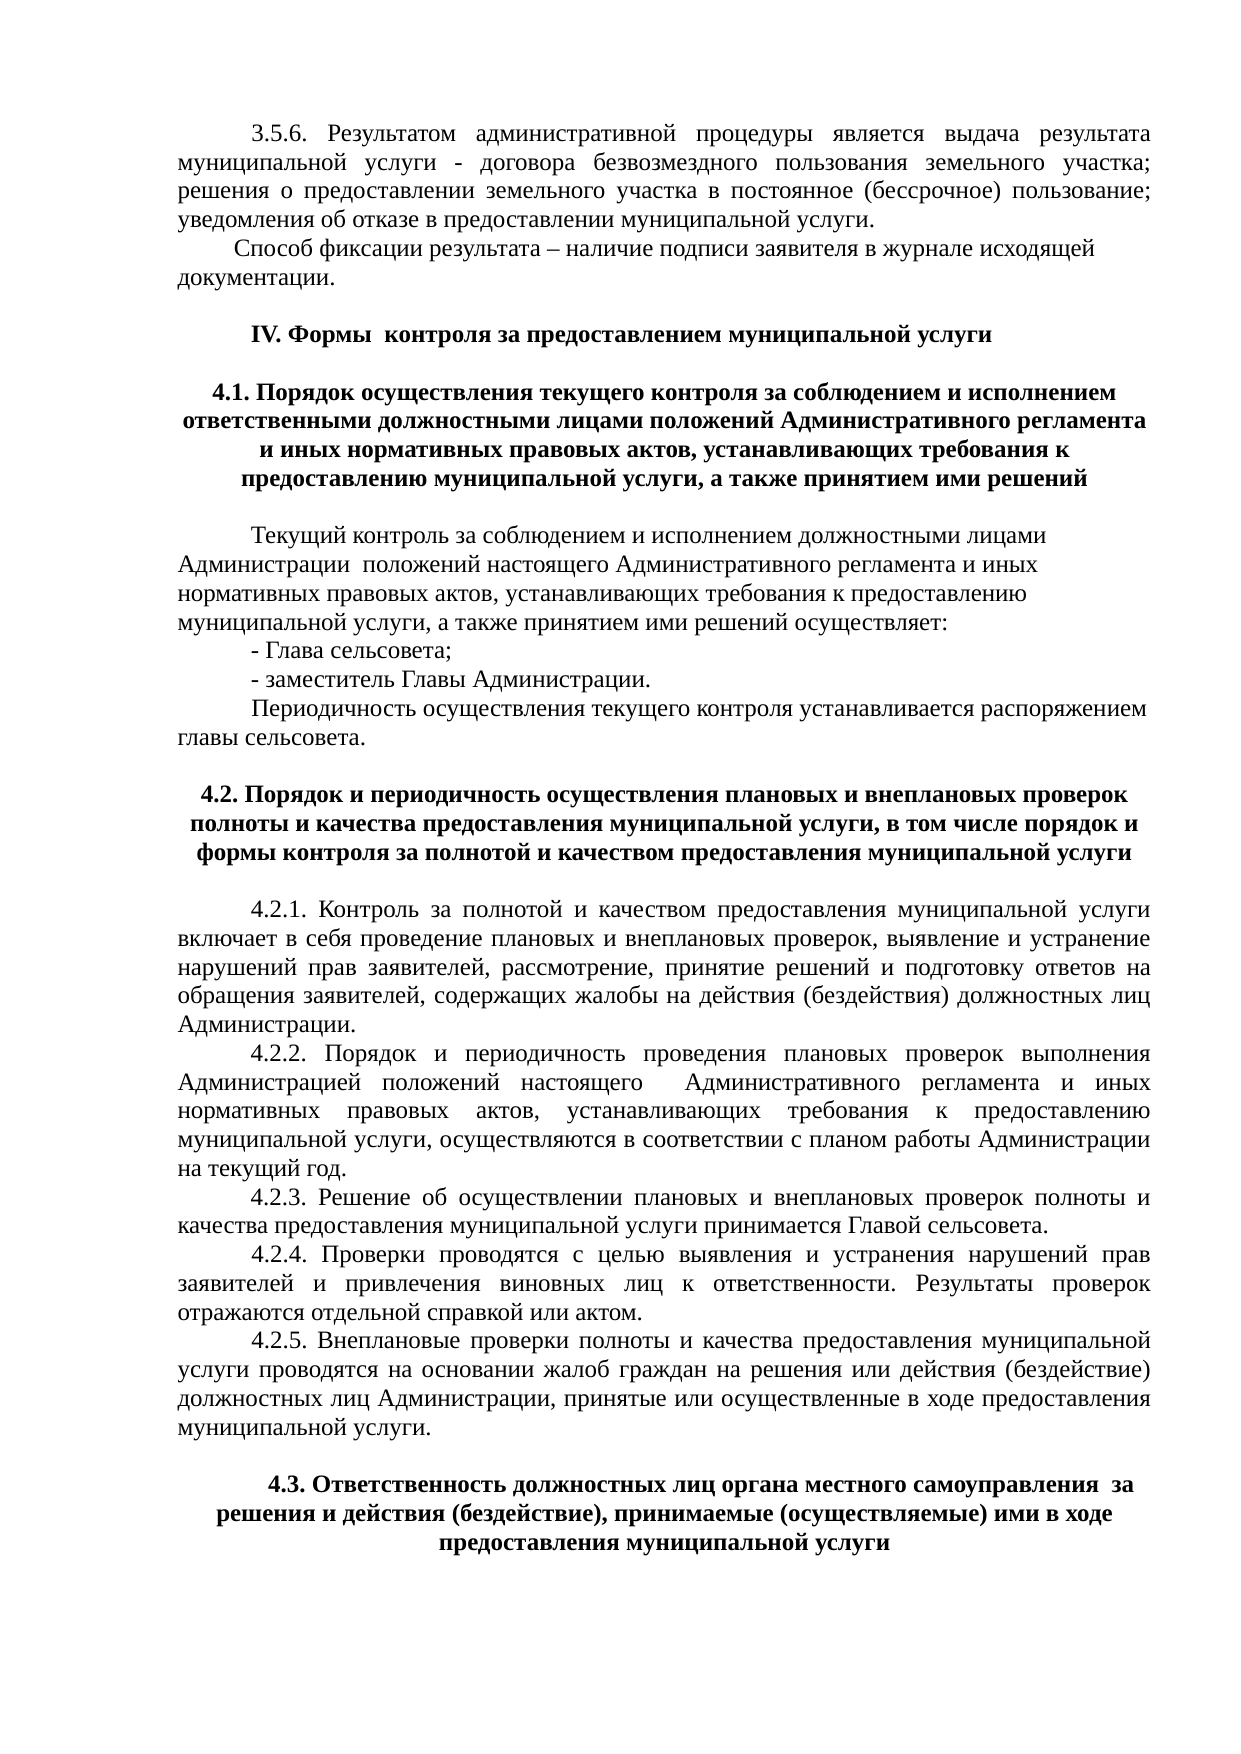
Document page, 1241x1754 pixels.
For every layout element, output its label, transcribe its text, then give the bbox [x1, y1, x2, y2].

text Способ фиксации результата – наличие подписи заявителя в журнале исходящей документации. [177, 233, 1152, 291]
text 4.2. Порядок и периодичность осуществления плановых и внеплановых проверок полноты и качества предоставления муниципальной услуги, в том числе порядок и формы контроля за полнотой и качеством предоставления муниципальной услуги [177, 779, 1152, 866]
text 3.5.6. Результатом административной процедуры является выдача результата муниципальной услуги - договора безвозмездного пользования земельного участка; решения о предоставлении земельного участка в постоянное (бессрочное) пользование; уведомления об отказе в предоставлении муниципальной услуги. [177, 118, 1152, 233]
text 4.2.1. Контроль за полнотой и качеством предоставления муниципальной услуги включает в себя проведение плановых и внеплановых проверок, выявление и устранение нарушений прав заявителей, рассмотрение, принятие решений и подготовку ответов на обращения заявителей, содержащих жалобы на действия (бездействия) должностных лиц Администрации. [177, 894, 1152, 1038]
text 4.2.4. Проверки проводятся с целью выявления и устранения нарушений прав заявителей и привлечения виновных лиц к ответственности. Результаты проверок отражаются отдельной справкой или актом. [177, 1239, 1152, 1326]
text IV. Формы контроля за предоставлением муниципальной услуги [177, 319, 1152, 348]
text 4.3. Ответственность должностных лиц органа местного самоуправления за решения и действия (бездействие), принимаемые (осуществляемые) ими в ходе предоставления муниципальной услуги [177, 1469, 1152, 1556]
text 4.2.5. Внеплановые проверки полноты и качества предоставления муниципальной услуги проводятся на основании жалоб граждан на решения или действия (бездействие) должностных лиц Администрации, принятые или осуществленные в ходе предоставления муниципальной услуги. [177, 1326, 1152, 1441]
text - заместитель Главы Администрации. [177, 664, 1152, 693]
text Периодичность осуществления текущего контроля устанавливается распоряжением главы сельсовета. [177, 693, 1152, 751]
text 4.1. Порядок осуществления текущего контроля за соблюдением и исполнением ответственными должностными лицами положений Административного регламента и иных нормативных правовых актов, устанавливающих требования к предоставлению муниципальной услуги, а также принятием ими решений [177, 377, 1152, 492]
text Текущий контроль за соблюдением и исполнением должностными лицами Администрации положений настоящего Административного регламента и иных нормативных правовых актов, устанавливающих требования к предоставлению муниципальной услуги, а также принятием ими решений осуществляет: [177, 521, 1152, 636]
text - Глава сельсовета; [177, 636, 1152, 664]
text 4.2.2. Порядок и периодичность проведения плановых проверок выполнения Администрацией положений настоящего Административного регламента и иных нормативных правовых актов, устанавливающих требования к предоставлению муниципальной услуги, осуществляются в соответствии с планом работы Администрации на текущий год. [177, 1038, 1152, 1182]
text 4.2.3. Решение об осуществлении плановых и внеплановых проверок полноты и качества предоставления муниципальной услуги принимается Главой сельсовета. [177, 1182, 1152, 1239]
